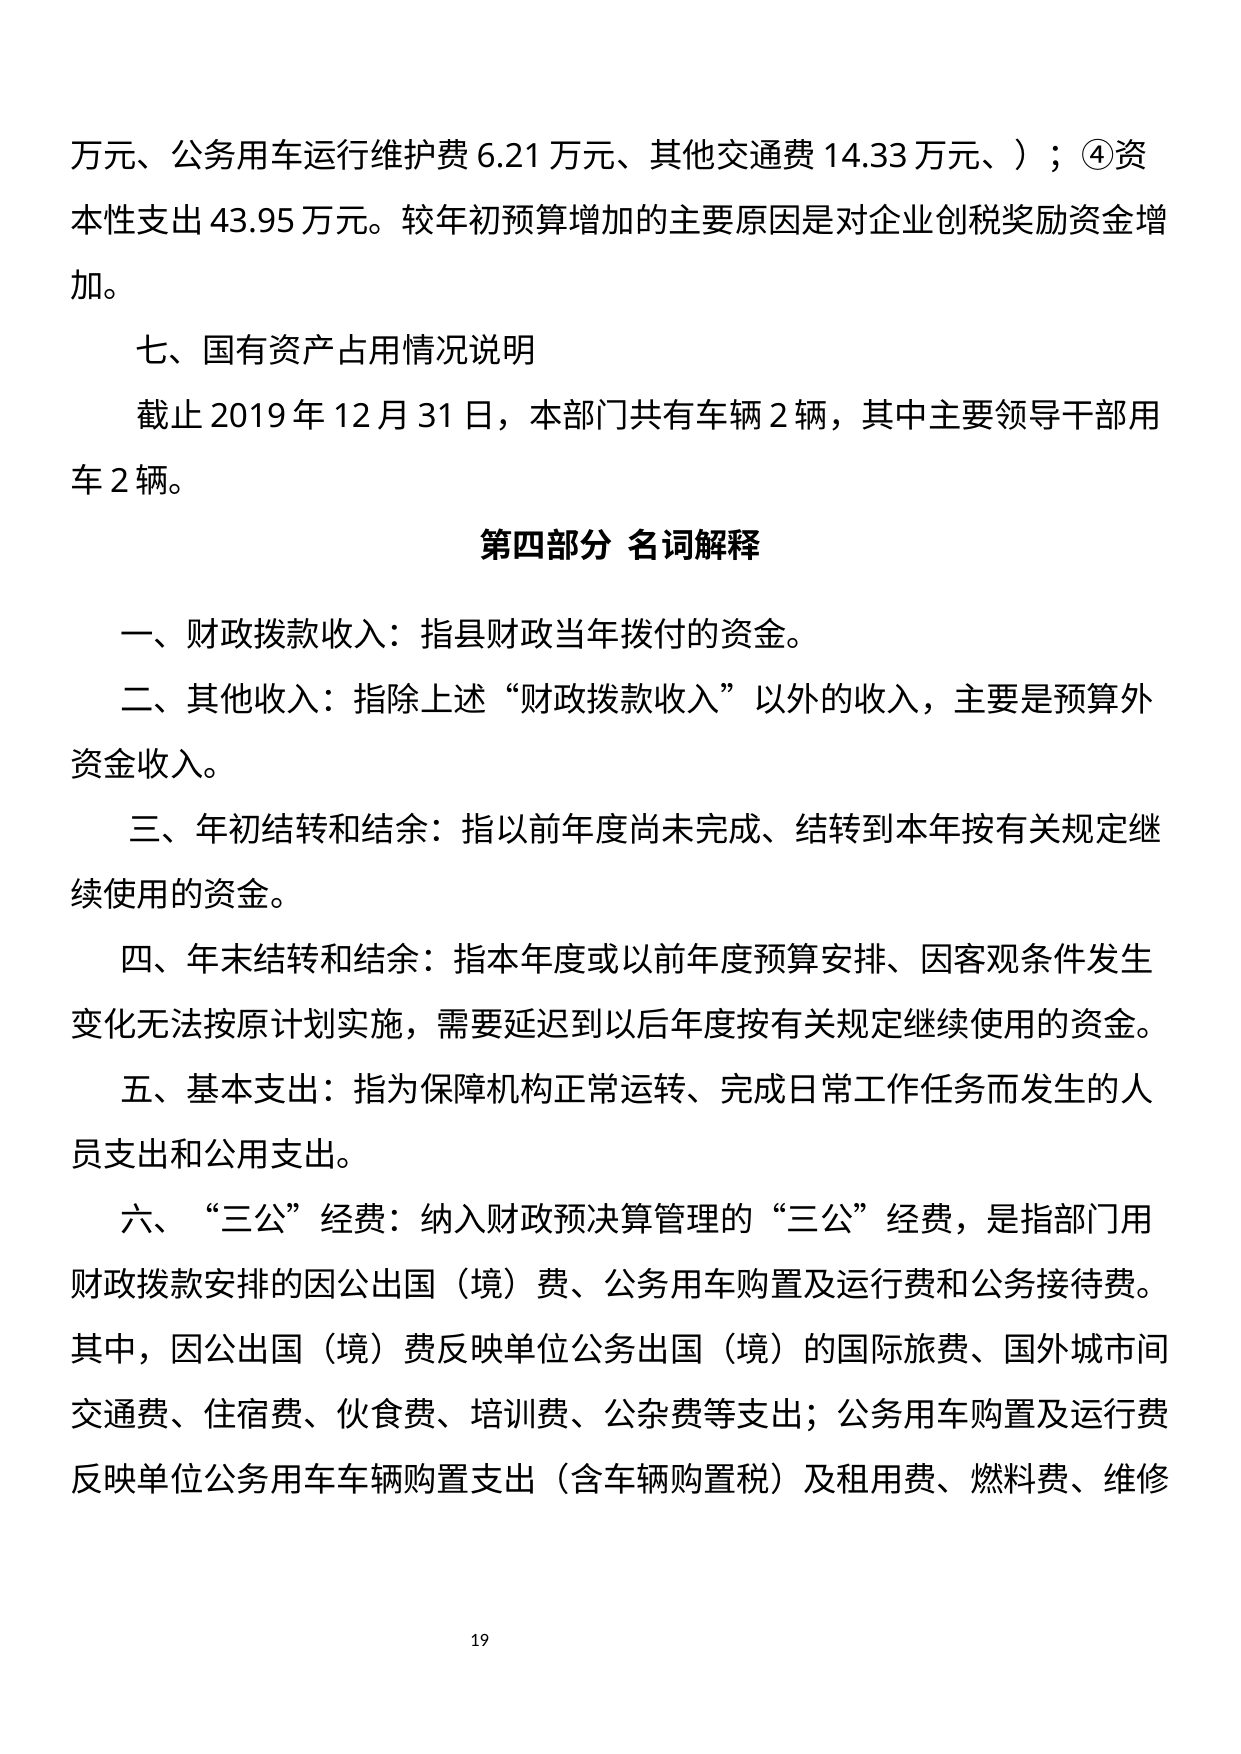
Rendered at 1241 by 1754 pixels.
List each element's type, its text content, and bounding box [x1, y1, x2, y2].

text 第四部分 名词解释 [70, 511, 1171, 576]
list 截止2019年12月31日，本部门共有车辆2辆，其中主要领导干部用车2辆。 [70, 381, 1171, 511]
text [70, 121, 1171, 316]
text 一、财政拨款收入：指县财政当年拨付的资金。 [70, 599, 1171, 664]
list 国有资产占用情况说明 [70, 316, 1171, 381]
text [70, 1184, 1171, 1509]
text 二、其他收入：指除上述“财政拨款收入”以外的收入，主要是预算外资金收入。 [70, 664, 1171, 794]
text 四、年末结转和结余：指本年度或以前年度预算安排、因客观条件发生变化无法按原计划实施，需要延迟到以后年度按有关规定继续使用的资金。 [70, 924, 1171, 1054]
text 三、年初结转和结余：指以前年度尚未完成、结转到本年按有关规定继续使用的资金。 [70, 794, 1171, 924]
text 五、基本支出：指为保障机构正常运转、完成日常工作任务而发生的人员支出和公用支出。 [70, 1054, 1171, 1184]
